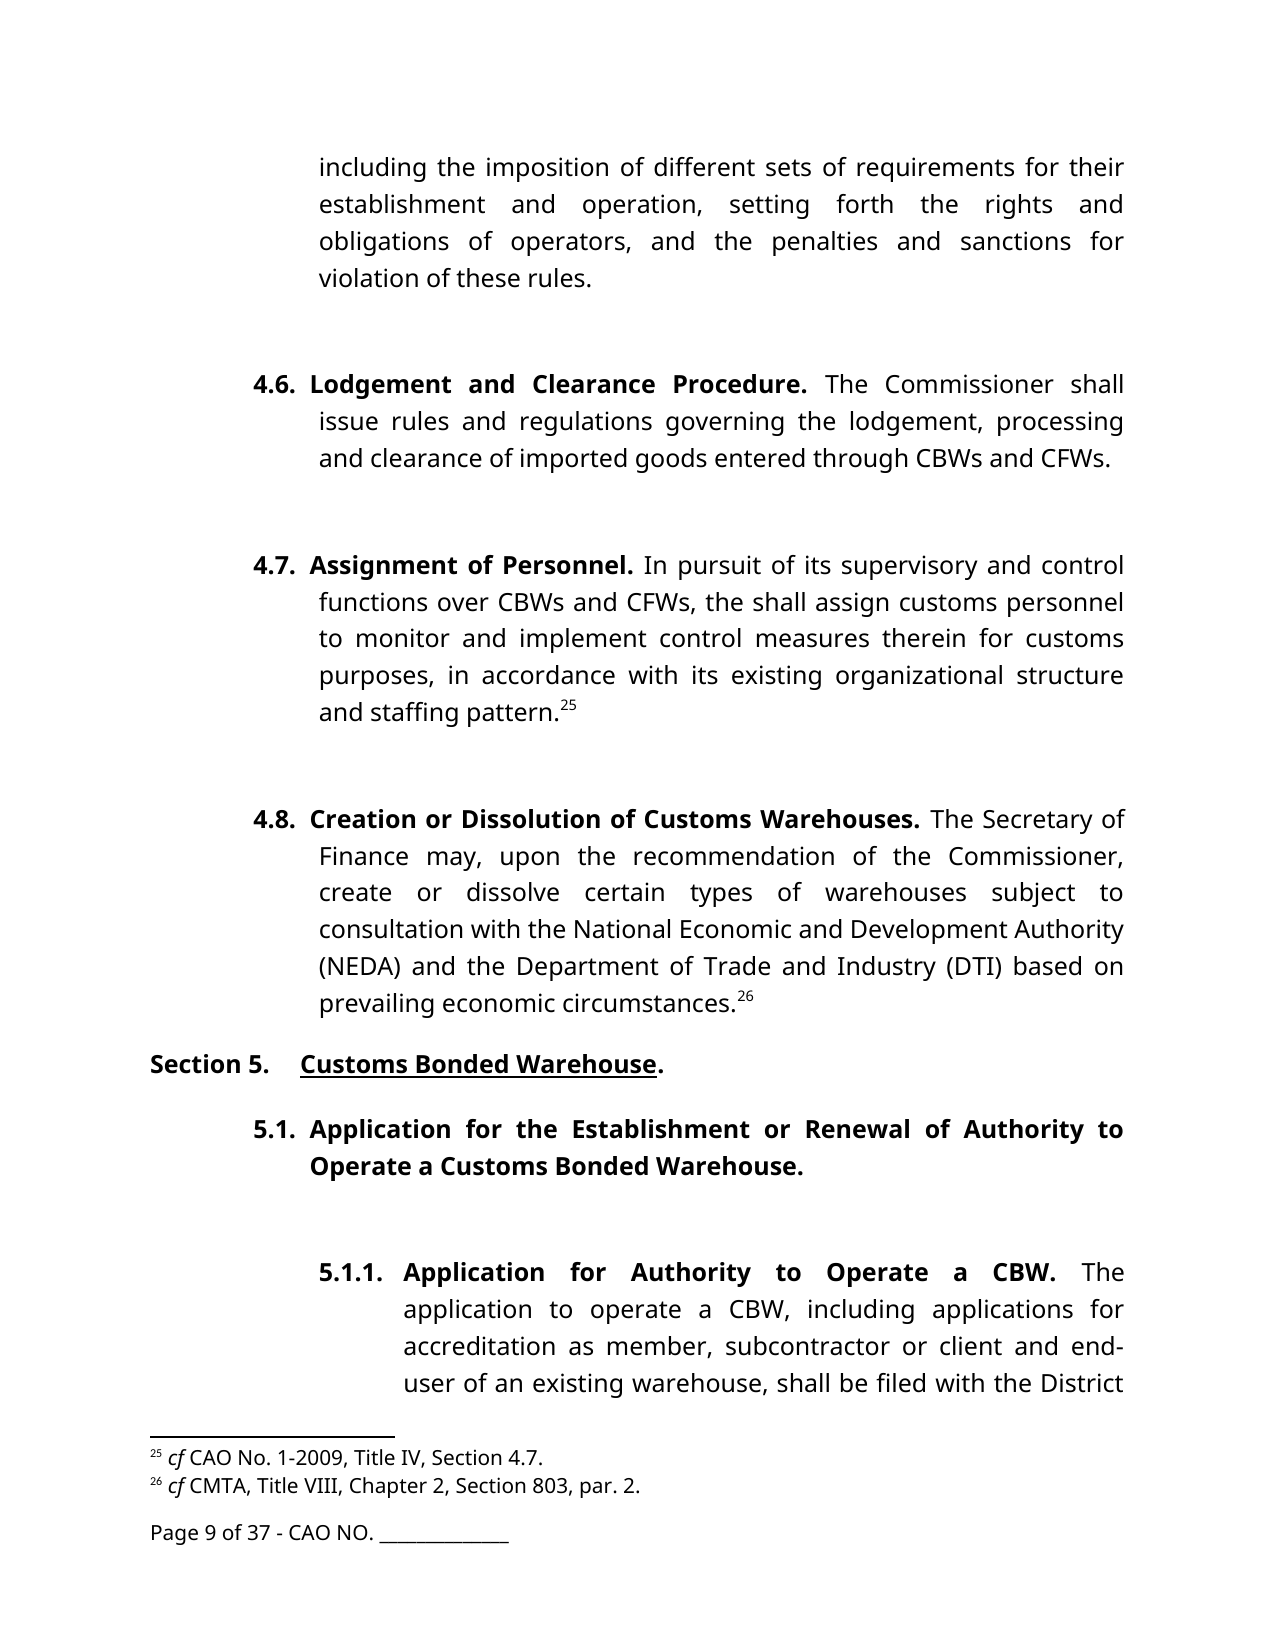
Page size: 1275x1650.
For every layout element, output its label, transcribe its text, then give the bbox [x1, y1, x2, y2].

subtitle Assignment of Personnel. In pursuit of its supervisory and control functions over CBWs and CFWs, the shall assign customs personnel to monitor and implement control measures therein for customs purposes, in accordance with its existing organizational structure and staffing pattern. [253, 548, 1125, 729]
subtitle Application for the Establishment or Renewal of Authority to Operate a Customs Bonded Warehouse. [253, 1111, 1125, 1182]
subtitle Lodgement and Clearance Procedure. The Commissioner shall issue rules and regulations governing the lodgement, processing and clearance of imported goods entered through CBWs and CFWs. [253, 367, 1125, 475]
subtitle Customs Bonded Warehouse. [150, 1047, 1125, 1081]
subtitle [319, 1255, 1125, 1399]
subtitle Creation or Dissolution of Customs Warehouses. The Secretary of Finance may, upon the recommendation of the Commissioner, create or dissolve certain types of warehouses subject to consultation with the National Economic and Development Authority (NEDA) and the Department of Trade and Industry (DTI) based on prevailing economic circumstances. [253, 802, 1125, 1019]
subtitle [253, 150, 1125, 294]
